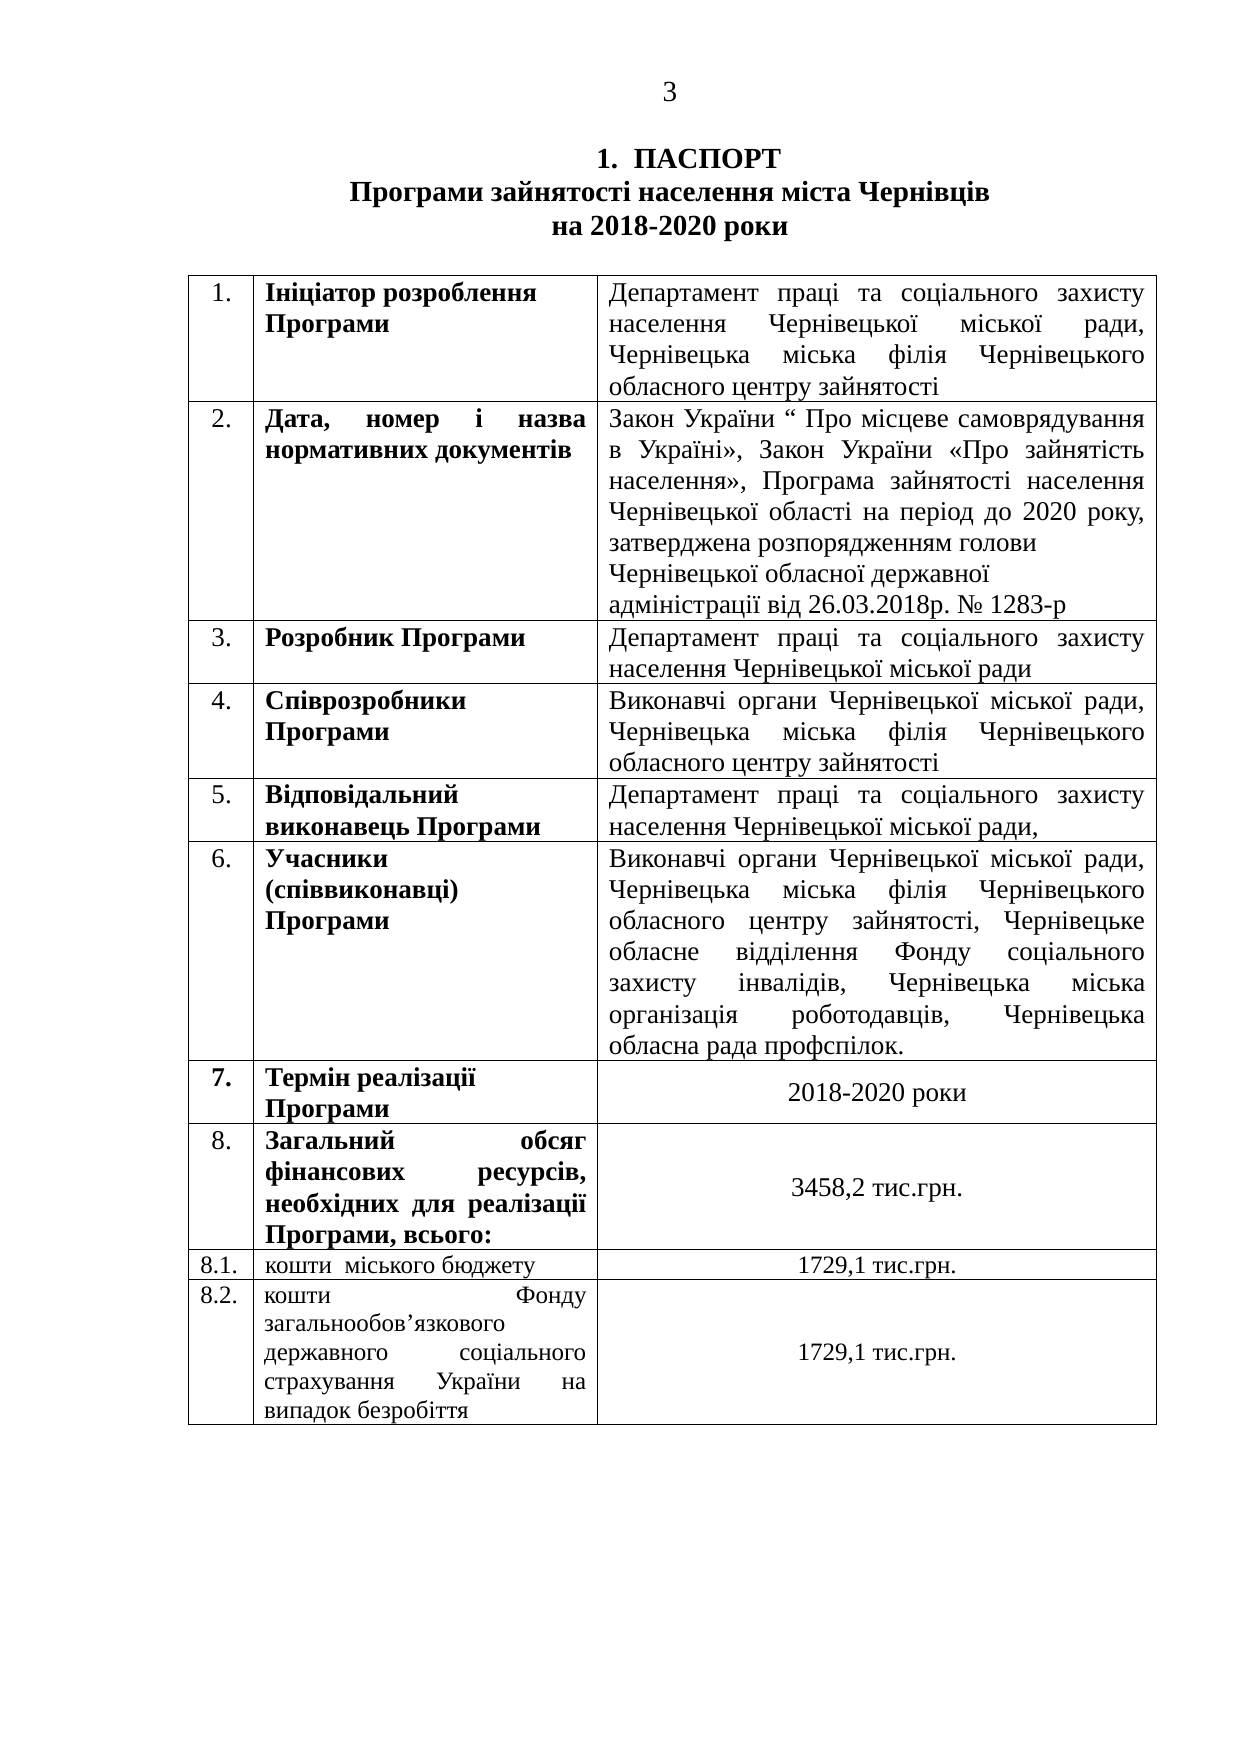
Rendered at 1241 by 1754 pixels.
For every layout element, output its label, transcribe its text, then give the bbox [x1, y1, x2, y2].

table_cell 7. [189, 1061, 253, 1123]
table_cell 2018-2020 роки [598, 1061, 1156, 1123]
table_cell 2. [189, 402, 253, 620]
table_cell 6. [189, 842, 253, 1060]
table_header Ініціатор розроблення Програми [254, 276, 597, 401]
table_cell Відповідальний виконавець Програми [254, 779, 597, 841]
table_cell 5. [189, 779, 253, 841]
table_cell Загальний обсяг фінансових ресурсів, необхідних для реалізації Програми, всього: [254, 1124, 597, 1249]
table_cell кошти Фонду загальнообов’язкового державного соціального страхування України на випадок безробіття [254, 1280, 597, 1423]
table_cell 4. [189, 684, 253, 778]
table_cell Виконавчі органи Чернівецької міської ради, Чернівецька міська філія Чернівецького обласного центру зайнятості, Чернівецьке обласне відділення Фонду соціального захисту інвалідів, Чернівецька міська організація роботодавців, Чернівецька обласна рада профспілок. [598, 842, 1156, 1060]
table_cell 8.1. [189, 1250, 253, 1279]
table_cell Дата, номер і назва нормативних документів [254, 402, 597, 620]
table_cell Розробник Програми [254, 621, 597, 683]
table_cell 3458,2 тис.грн. [598, 1124, 1156, 1249]
table_header 1. [189, 276, 253, 401]
table_cell 8. [189, 1124, 253, 1249]
table_cell Учасники (співвиконавці) Програми [254, 842, 597, 1060]
text Програми зайнятості населення міста Чернівців [177, 174, 1162, 208]
table_cell кошти міського бюджету [254, 1250, 597, 1279]
table_cell Термін реалізації Програми [254, 1061, 597, 1123]
table_cell 1729,1 тис.грн. [598, 1280, 1156, 1423]
list ПАСПОРТ [215, 141, 1162, 174]
table_cell 1729,1 тис.грн. [598, 1250, 1156, 1279]
table_cell Співрозробники Програми [254, 684, 597, 778]
table_header Департамент праці та соціального захисту населення Чернівецької міської ради, Чернівецька міська філія Чернівецького обласного центру зайнятості [598, 276, 1156, 401]
table_cell Департамент праці та соціального захисту населення Чернівецької міської ради, [598, 779, 1156, 841]
table_cell 3. [189, 621, 253, 683]
table_cell Виконавчі органи Чернівецької міської ради, Чернівецька міська філія Чернівецького обласного центру зайнятості [598, 684, 1156, 778]
text на 2018-2020 роки [177, 208, 1162, 242]
table_cell 8.2. [189, 1280, 253, 1423]
table_cell Департамент праці та соціального захисту населення Чернівецької міської ради [598, 621, 1156, 683]
table_cell Закон України “ Про місцеве самоврядування в Україні», Закон України «Про зайнятість населення», Програма зайнятості населення Чернівецької області на період до 2020 року, затверджена розпорядженням голови Чернівецької обласної державної адміністрації від 26.03.2018р. № 1283-р [598, 402, 1156, 620]
